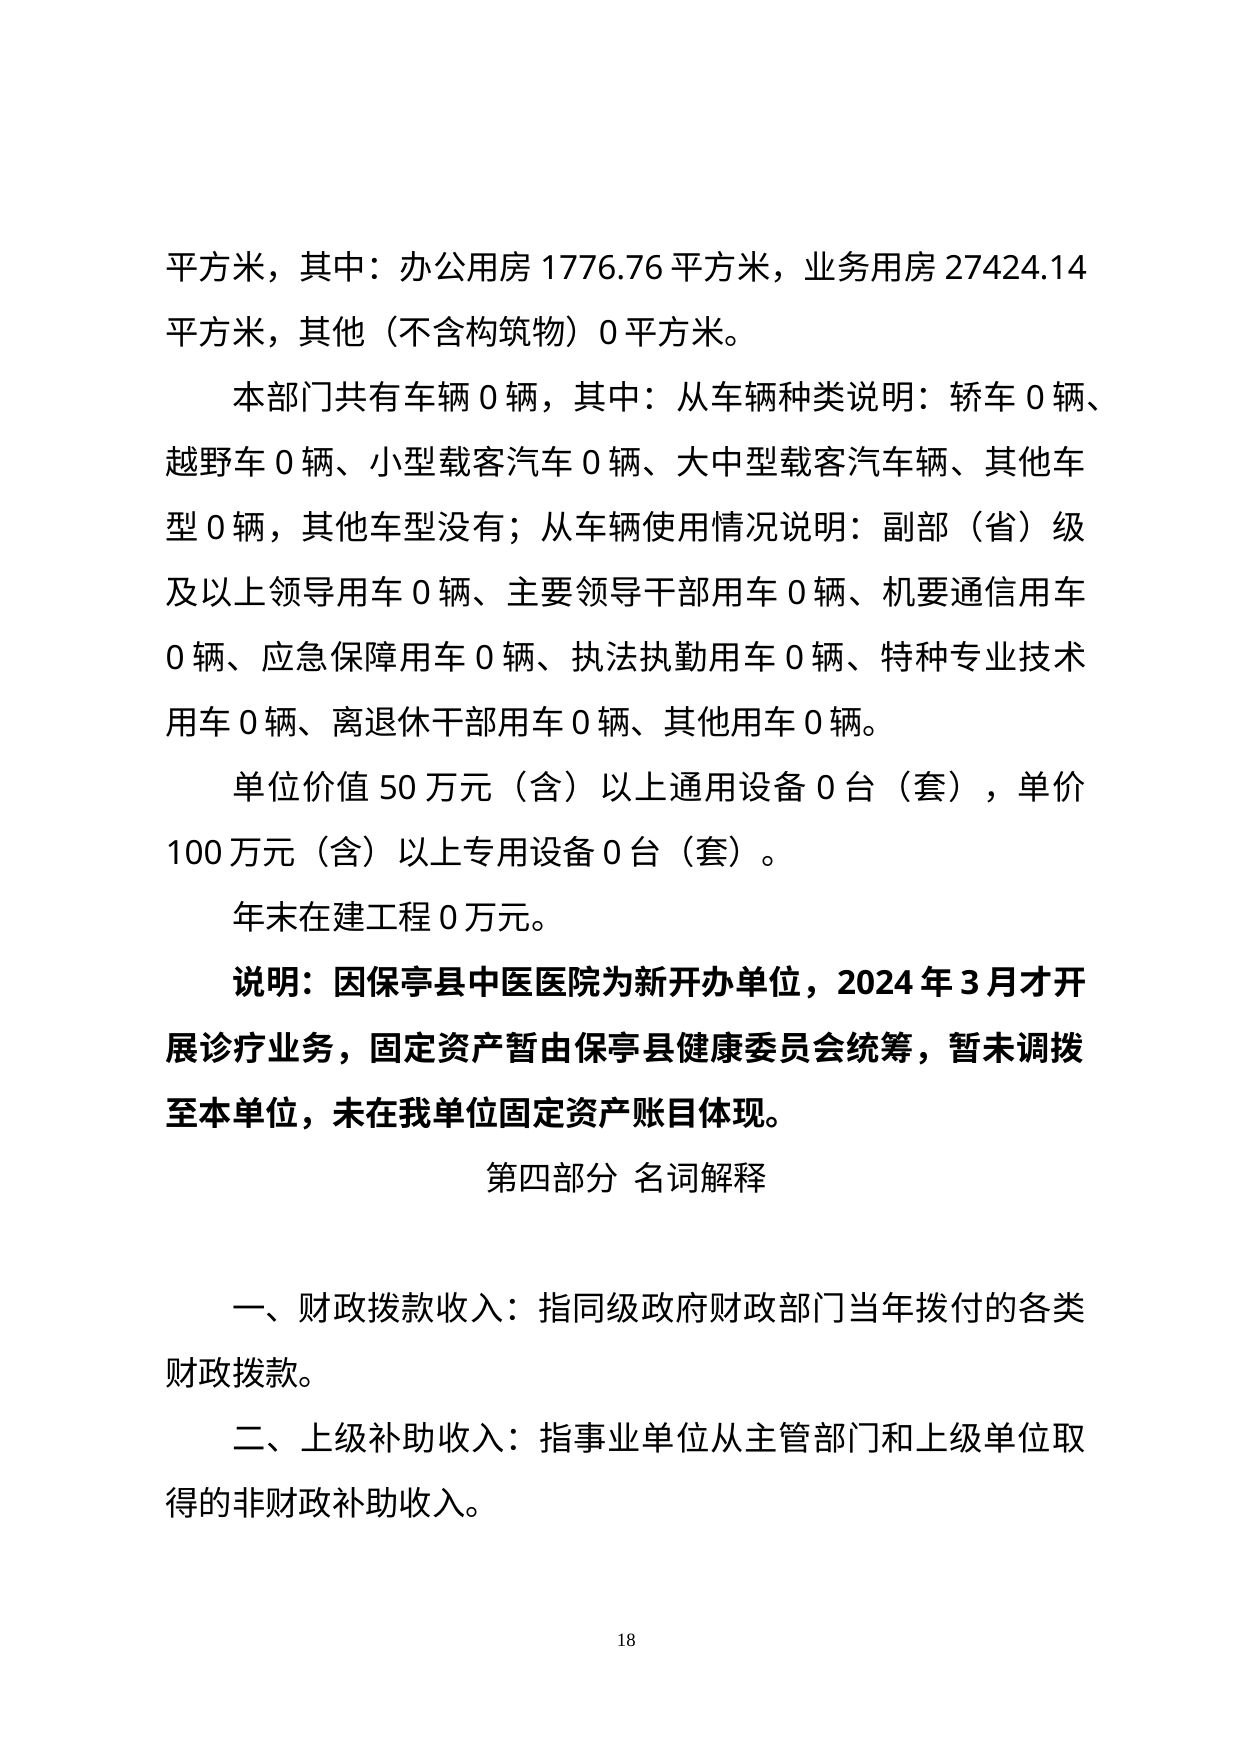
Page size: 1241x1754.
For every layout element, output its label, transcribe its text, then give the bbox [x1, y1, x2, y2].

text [165, 233, 1087, 363]
text 单位价值50万元（含）以上通用设备0台（套），单价100万元（含）以上专用设备0台（套）。 [165, 753, 1087, 883]
text 第四部分 名词解释 [165, 1143, 1087, 1208]
text 年末在建工程0万元。 [165, 883, 1087, 948]
text 二、上级补助收入：指事业单位从主管部门和上级单位取得的非财政补助收入。 [165, 1403, 1087, 1533]
list 财政拨款收入：指同级政府财政部门当年拨付的各类财政拨款。 [165, 1273, 1087, 1403]
text 说明：因保亭县中医医院为新开办单位，2024年3月才开展诊疗业务，固定资产暂由保亭县健康委员会统筹，暂未调拨至本单位，未在我单位固定资产账目体现。 [165, 948, 1087, 1143]
text 本部门共有车辆0辆，其中：从车辆种类说明：轿车0辆、越野车0辆、小型载客汽车0辆、大中型载客汽车辆、其他车型0辆，其他车型没有；从车辆使用情况说明：副部（省）级及以上领导用车0辆、主要领导干部用车0辆、机要通信用车0辆、应急保障用车0辆、执法执勤用车0辆、特种专业技术用车0辆、离退休干部用车0辆、其他用车0辆。 [165, 363, 1087, 753]
